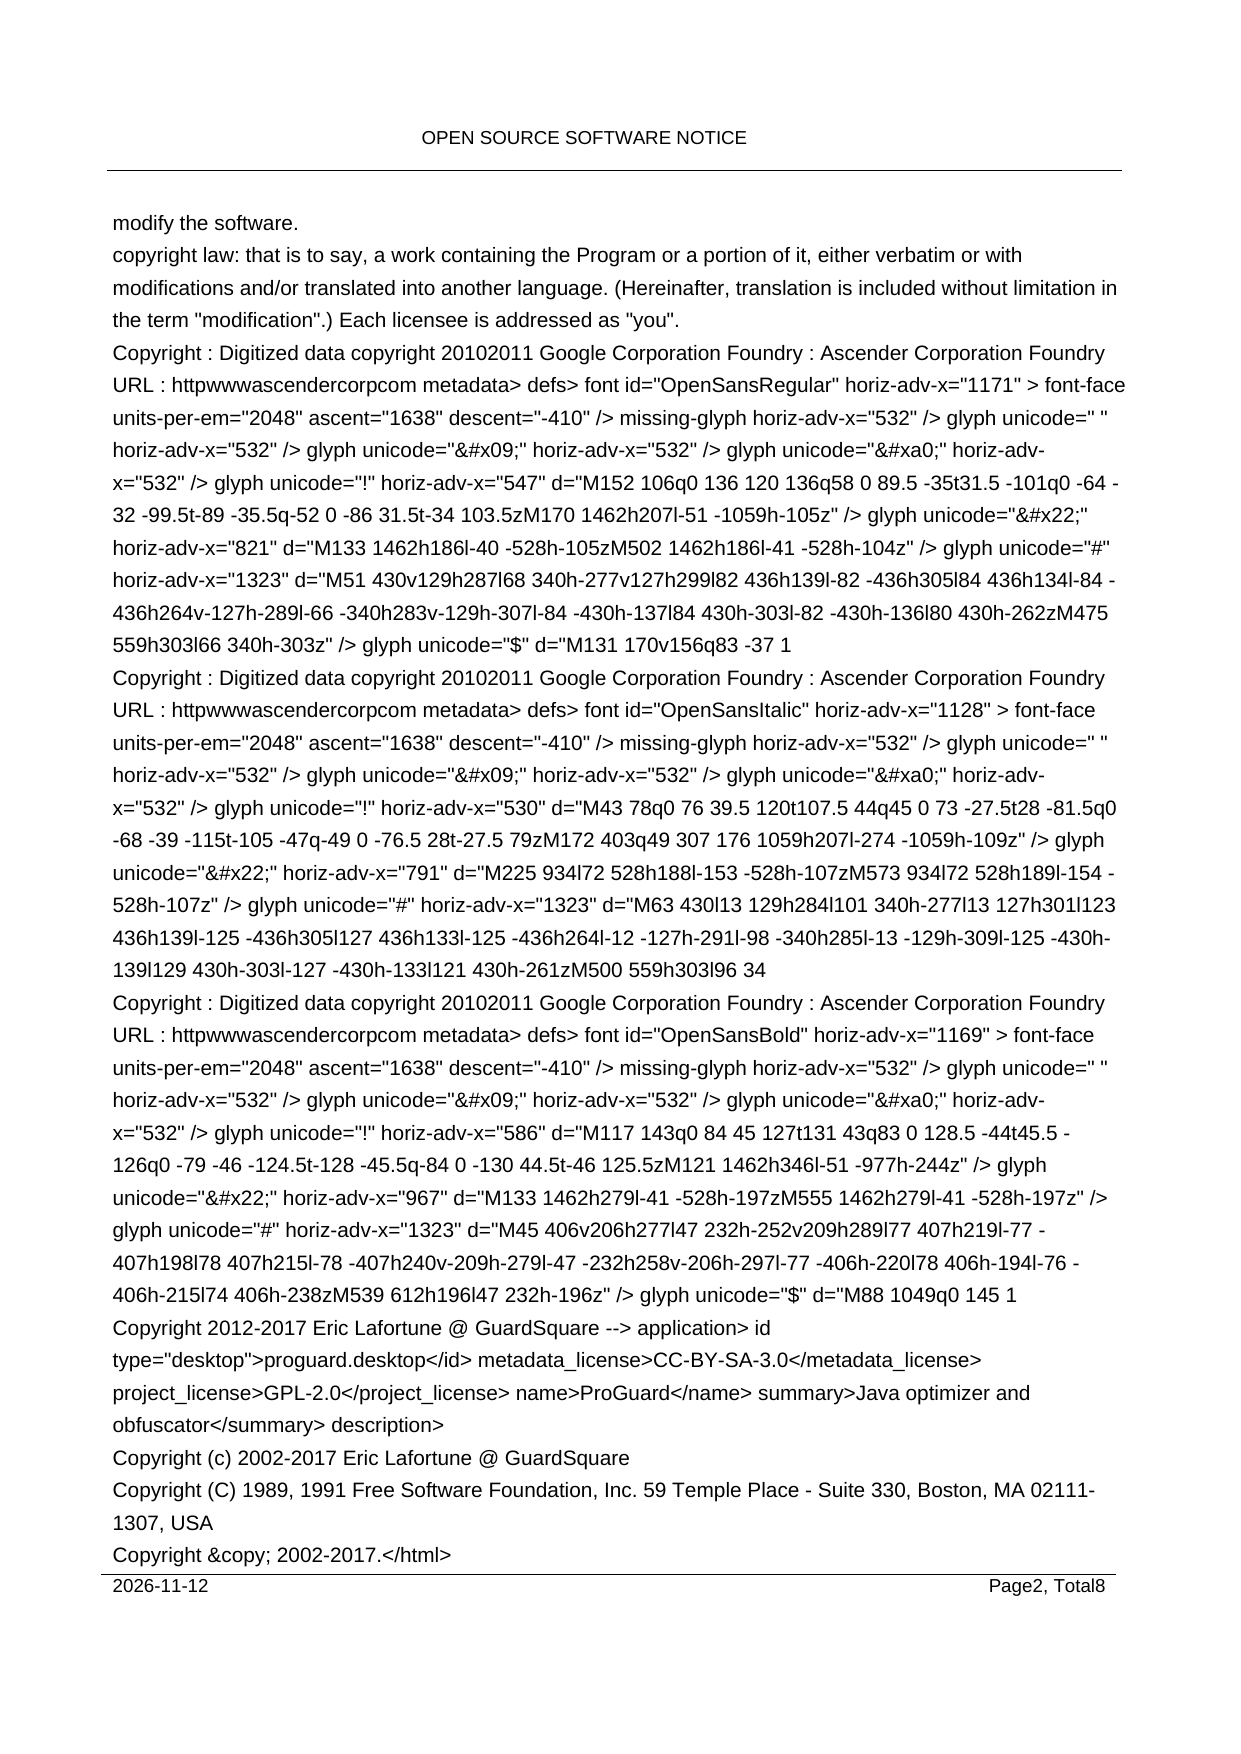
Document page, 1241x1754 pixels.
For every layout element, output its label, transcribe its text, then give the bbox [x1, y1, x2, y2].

text Copyright (C) 1989, 1991 Free Software Foundation, Inc. 59 Temple Place - Suite 330, Boston, MA 02111-1307, USA [112, 1474, 1128, 1539]
text Copyright : Digitized data copyright 20102011 Google Corporation Foundry : Ascender Corporation Foundry URL : httpwwwascendercorpcom metadata> defs> font id="OpenSansBold" horiz-adv-x="1169" > font-face units-per-em="2048" ascent="1638" descent="-410" /> missing-glyph horiz-adv-x="532" /> glyph unicode=" " horiz-adv-x="532" /> glyph unicode="&#x09;" horiz-adv-x="532" /> glyph unicode="&#xa0;" horiz-adv-x="532" /> glyph unicode="!" horiz-adv-x="586" d="M117 143q0 84 45 127t131 43q83 0 128.5 -44t45.5 -126q0 -79 -46 -124.5t-128 -45.5q-84 0 -130 44.5t-46 125.5zM121 1462h346l-51 -977h-244z" /> glyph unicode="&#x22;" horiz-adv-x="967" d="M133 1462h279l-41 -528h-197zM555 1462h279l-41 -528h-197z" /> glyph unicode="#" horiz-adv-x="1323" d="M45 406v206h277l47 232h-252v209h289l77 407h219l-77 -407h198l78 407h215l-78 -407h240v-209h-279l-47 -232h258v-206h-297l-77 -406h-220l78 406h-194l-76 -406h-215l74 406h-238zM539 612h196l47 232h-196z" /> glyph unicode="$" d="M88 1049q0 145 1 [112, 986, 1128, 1311]
text Copyright 2012-2017 Eric Lafortune @ GuardSquare --> application> id type="desktop">proguard.desktop</id> metadata_license>CC-BY-SA-3.0</metadata_license> project_license>GPL-2.0</project_license> name>ProGuard</name> summary>Java optimizer and obfuscator</summary> description> [112, 1311, 1128, 1441]
text Copyright (c) 2002-2017 Eric Lafortune @ GuardSquare [112, 1441, 1128, 1474]
text Copyright &copy; 2002-2017.</html> [112, 1539, 1128, 1571]
text Copyright : Digitized data copyright 20102011 Google Corporation Foundry : Ascender Corporation Foundry URL : httpwwwascendercorpcom metadata> defs> font id="OpenSansItalic" horiz-adv-x="1128" > font-face units-per-em="2048" ascent="1638" descent="-410" /> missing-glyph horiz-adv-x="532" /> glyph unicode=" " horiz-adv-x="532" /> glyph unicode="&#x09;" horiz-adv-x="532" /> glyph unicode="&#xa0;" horiz-adv-x="532" /> glyph unicode="!" horiz-adv-x="530" d="M43 78q0 76 39.5 120t107.5 44q45 0 73 -27.5t28 -81.5q0 -68 -39 -115t-105 -47q-49 0 -76.5 28t-27.5 79zM172 403q49 307 176 1059h207l-274 -1059h-109z" /> glyph unicode="&#x22;" horiz-adv-x="791" d="M225 934l72 528h188l-153 -528h-107zM573 934l72 528h189l-154 -528h-107z" /> glyph unicode="#" horiz-adv-x="1323" d="M63 430l13 129h284l101 340h-277l13 127h301l123 436h139l-125 -436h305l127 436h133l-125 -436h264l-12 -127h-291l-98 -340h285l-13 -129h-309l-125 -430h-139l129 430h-303l-127 -430h-133l121 430h-261zM500 559h303l96 34 [112, 661, 1128, 986]
text Copyright : Digitized data copyright 20102011 Google Corporation Foundry : Ascender Corporation Foundry URL : httpwwwascendercorpcom metadata> defs> font id="OpenSansRegular" horiz-adv-x="1171" > font-face units-per-em="2048" ascent="1638" descent="-410" /> missing-glyph horiz-adv-x="532" /> glyph unicode=" " horiz-adv-x="532" /> glyph unicode="&#x09;" horiz-adv-x="532" /> glyph unicode="&#xa0;" horiz-adv-x="532" /> glyph unicode="!" horiz-adv-x="547" d="M152 106q0 136 120 136q58 0 89.5 -35t31.5 -101q0 -64 -32 -99.5t-89 -35.5q-52 0 -86 31.5t-34 103.5zM170 1462h207l-51 -1059h-105z" /> glyph unicode="&#x22;" horiz-adv-x="821" d="M133 1462h186l-40 -528h-105zM502 1462h186l-41 -528h-104z" /> glyph unicode="#" horiz-adv-x="1323" d="M51 430v129h287l68 340h-277v127h299l82 436h139l-82 -436h305l84 436h134l-84 -436h264v-127h-289l-66 -340h283v-129h-307l-84 -430h-137l84 430h-303l-82 -430h-136l80 430h-262zM475 559h303l66 340h-303z" /> glyph unicode="$" d="M131 170v156q83 -37 1 [112, 336, 1128, 661]
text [112, 206, 1128, 239]
text copyright law: that is to say, a work containing the Program or a portion of it, either verbatim or with modifications and/or translated into another language. (Hereinafter, translation is included without limitation in the term "modification".) Each licensee is addressed as "you". [112, 239, 1128, 336]
